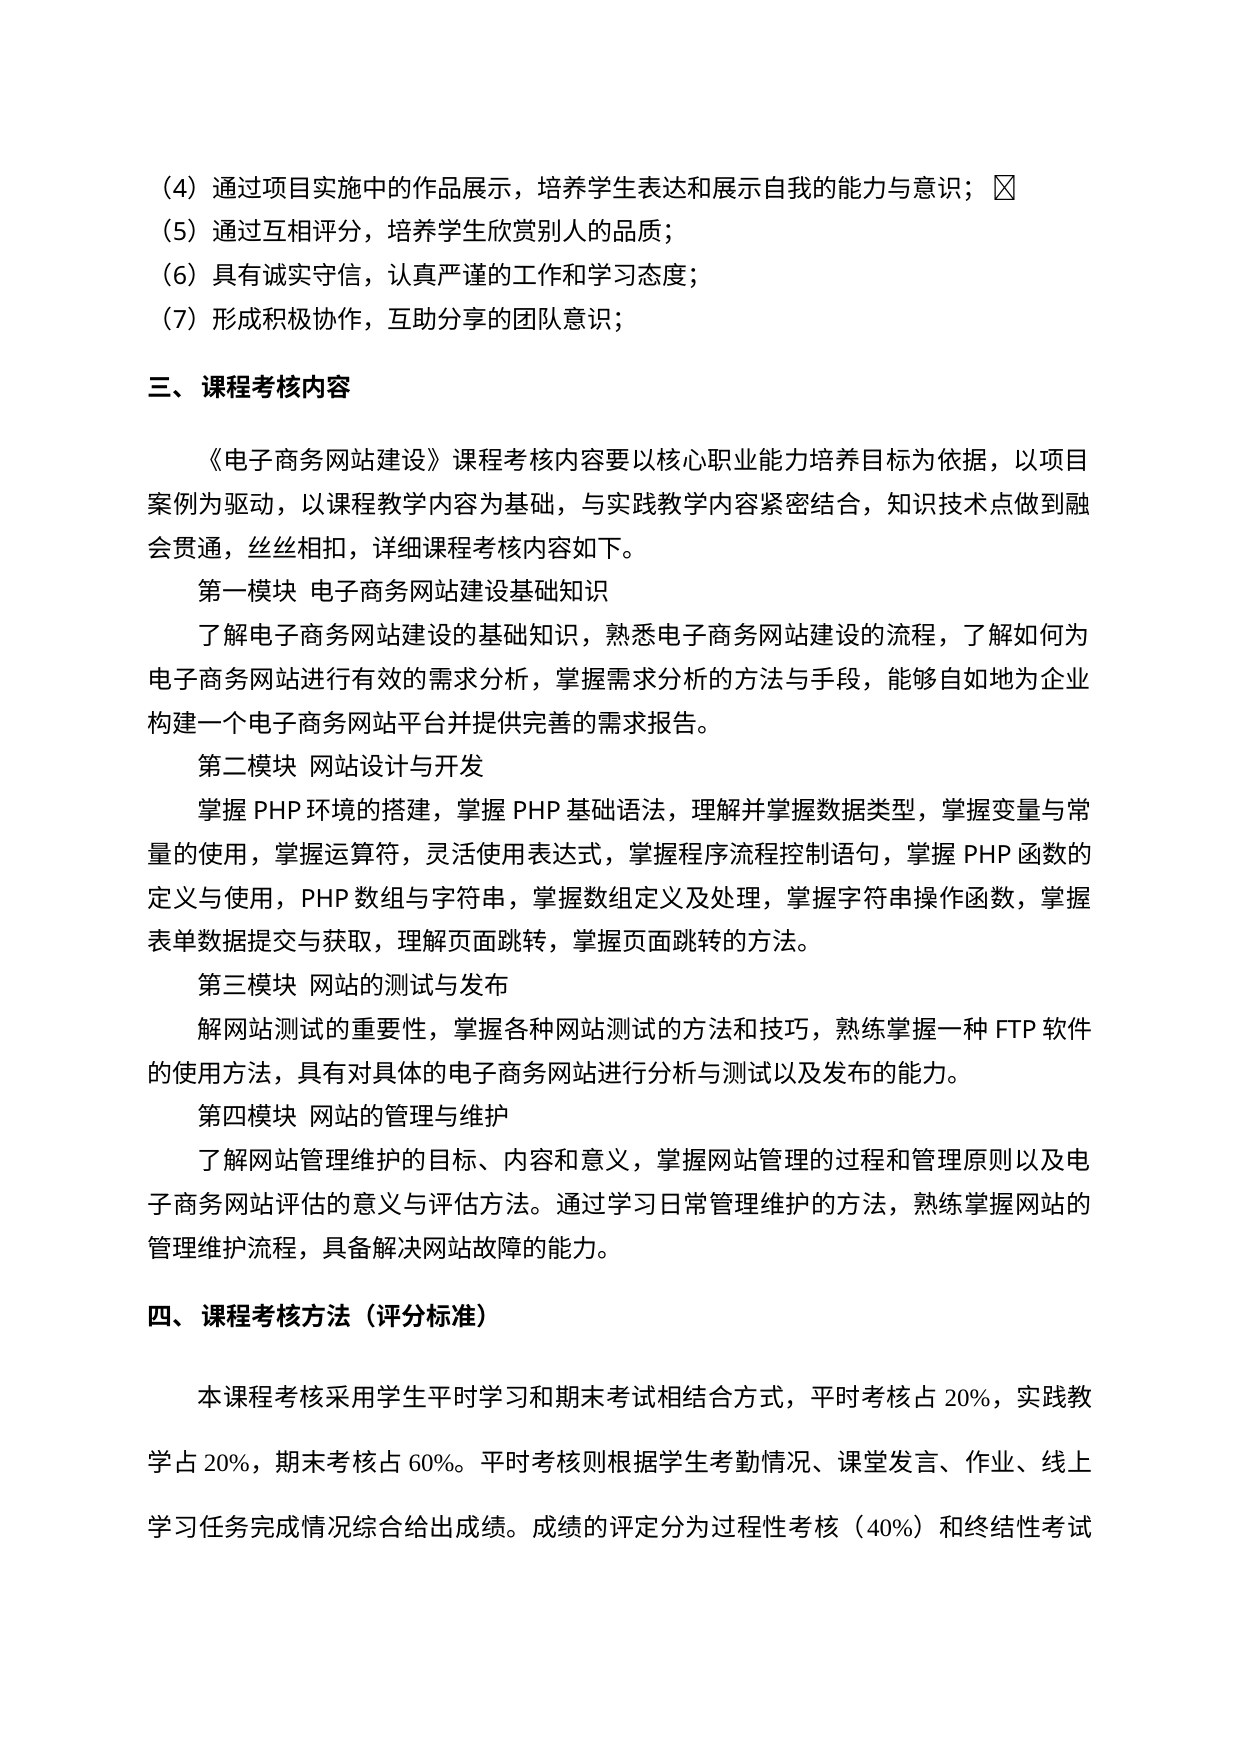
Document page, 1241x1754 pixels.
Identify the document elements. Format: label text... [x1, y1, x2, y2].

text （4）通过项目实施中的作品展示，培养学生表达和展示自我的能力与意识；  [148, 162, 1092, 206]
text 掌握PHP环境的搭建，掌握PHP基础语法，理解并掌握数据类型，掌握变量与常量的使用，掌握运算符，灵活使用表达式，掌握程序流程控制语句，掌握PHP函数的定义与使用，PHP数组与字符串，掌握数组定义及处理，掌握字符串操作函数，掌握表单数据提交与获取，理解页面跳转，掌握页面跳转的方法。 [148, 784, 1092, 959]
text 第三模块 网站的测试与发布 [148, 959, 1092, 1003]
text （5）通过互相评分，培养学生欣赏别人的品质； [148, 206, 1092, 249]
list 课程考核方法（评分标准） [148, 1282, 1092, 1347]
text （7）形成积极协作，互助分享的团队意识； [148, 293, 1092, 337]
text 《电子商务网站建设》课程考核内容要以核心职业能力培养目标为依据，以项目案例为驱动，以课程教学内容为基础，与实践教学内容紧密结合，知识技术点做到融会贯通，丝丝相扣，详细课程考核内容如下。 [148, 434, 1092, 566]
text 了解网站管理维护的目标、内容和意义，掌握网站管理的过程和管理原则以及电子商务网站评估的意义与评估方法。通过学习日常管理维护的方法，熟练掌握网站的管理维护流程，具备解决网站故障的能力。 [148, 1134, 1092, 1266]
list 课程考核内容 [148, 353, 1092, 418]
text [148, 1363, 1092, 1558]
text 了解电子商务网站建设的基础知识，熟悉电子商务网站建设的流程，了解如何为电子商务网站进行有效的需求分析，掌握需求分析的方法与手段，能够自如地为企业构建一个电子商务网站平台并提供完善的需求报告。 [148, 609, 1092, 741]
text 第四模块 网站的管理与维护 [148, 1091, 1092, 1134]
text 第二模块 网站设计与开发 [148, 741, 1092, 784]
text （6）具有诚实守信，认真严谨的工作和学习态度； [148, 249, 1092, 293]
text 第一模块 电子商务网站建设基础知识 [148, 566, 1092, 609]
text 解网站测试的重要性，掌握各种网站测试的方法和技巧，熟练掌握一种FTP软件的使用方法，具有对具体的电子商务网站进行分析与测试以及发布的能力。 [148, 1003, 1092, 1091]
